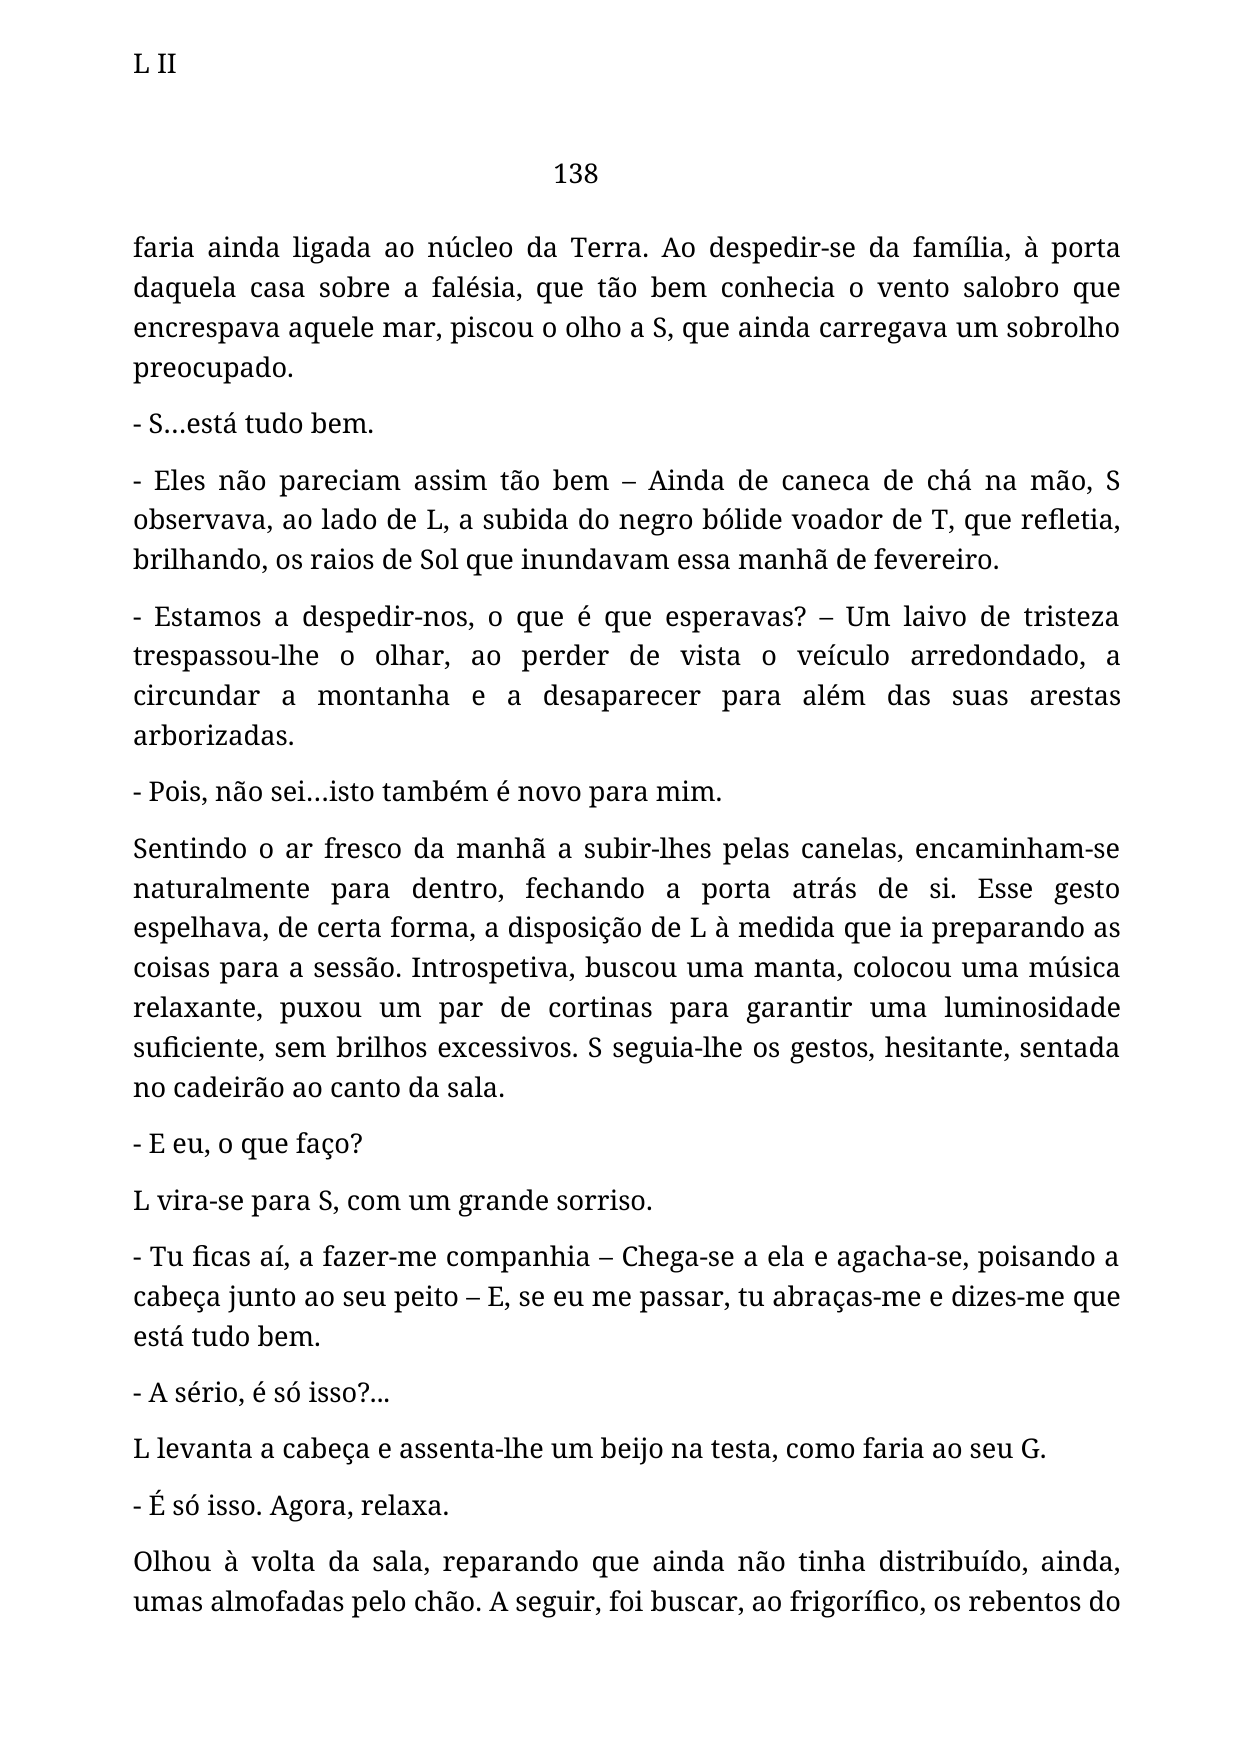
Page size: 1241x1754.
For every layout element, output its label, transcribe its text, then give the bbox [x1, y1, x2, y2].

text - Pois, não sei…isto também é novo para mim. [133, 773, 1122, 810]
text - É só isso. Agora, relaxa. [133, 1486, 1122, 1523]
text Sentindo o ar fresco da manhã a subir-lhes pelas canelas, encaminham-se naturalmente para dentro, fechando a porta atrás de si. Esse gesto espelhava, de certa forma, a disposição de L à medida que ia preparando as coisas para a sessão. Introspetiva, buscou uma manta, colocou uma música relaxante, puxou um par de cortinas para garantir uma luminosidade suficiente, sem brilhos excessivos. S seguia-lhe os gestos, hesitante, sentada no cadeirão ao canto da sala. [133, 829, 1122, 1105]
text - Eles não pareciam assim tão bem – Ainda de caneca de chá na mão, S observava, ao lado de L, a subida do negro bólide voador de T, que refletia, brilhando, os raios de Sol que inundavam essa manhã de fevereiro. [133, 461, 1122, 577]
text L levanta a cabeça e assenta-lhe um beijo na testa, como faria ao seu G. [133, 1430, 1122, 1467]
text - Estamos a despedir-nos, o que é que esperavas? – Um laivo de tristeza trespassou-lhe o olhar, ao perder de vista o veículo arredondado, a circundar a montanha e a desaparecer para além das suas arestas arborizadas. [133, 597, 1122, 753]
text - A sério, é só isso?... [133, 1373, 1122, 1410]
text - E eu, o que faço? [133, 1124, 1122, 1161]
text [133, 1543, 1122, 1619]
text - Tu ficas aí, a fazer-me companhia – Chega-se a ela e agacha-se, poisando a cabeça junto ao seu peito – E, se eu me passar, tu abraças-me e dizes-me que está tudo bem. [133, 1237, 1122, 1354]
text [133, 229, 1122, 385]
text L vira-se para S, com um grande sorriso. [133, 1181, 1122, 1218]
text - S…está tudo bem. [133, 404, 1122, 441]
